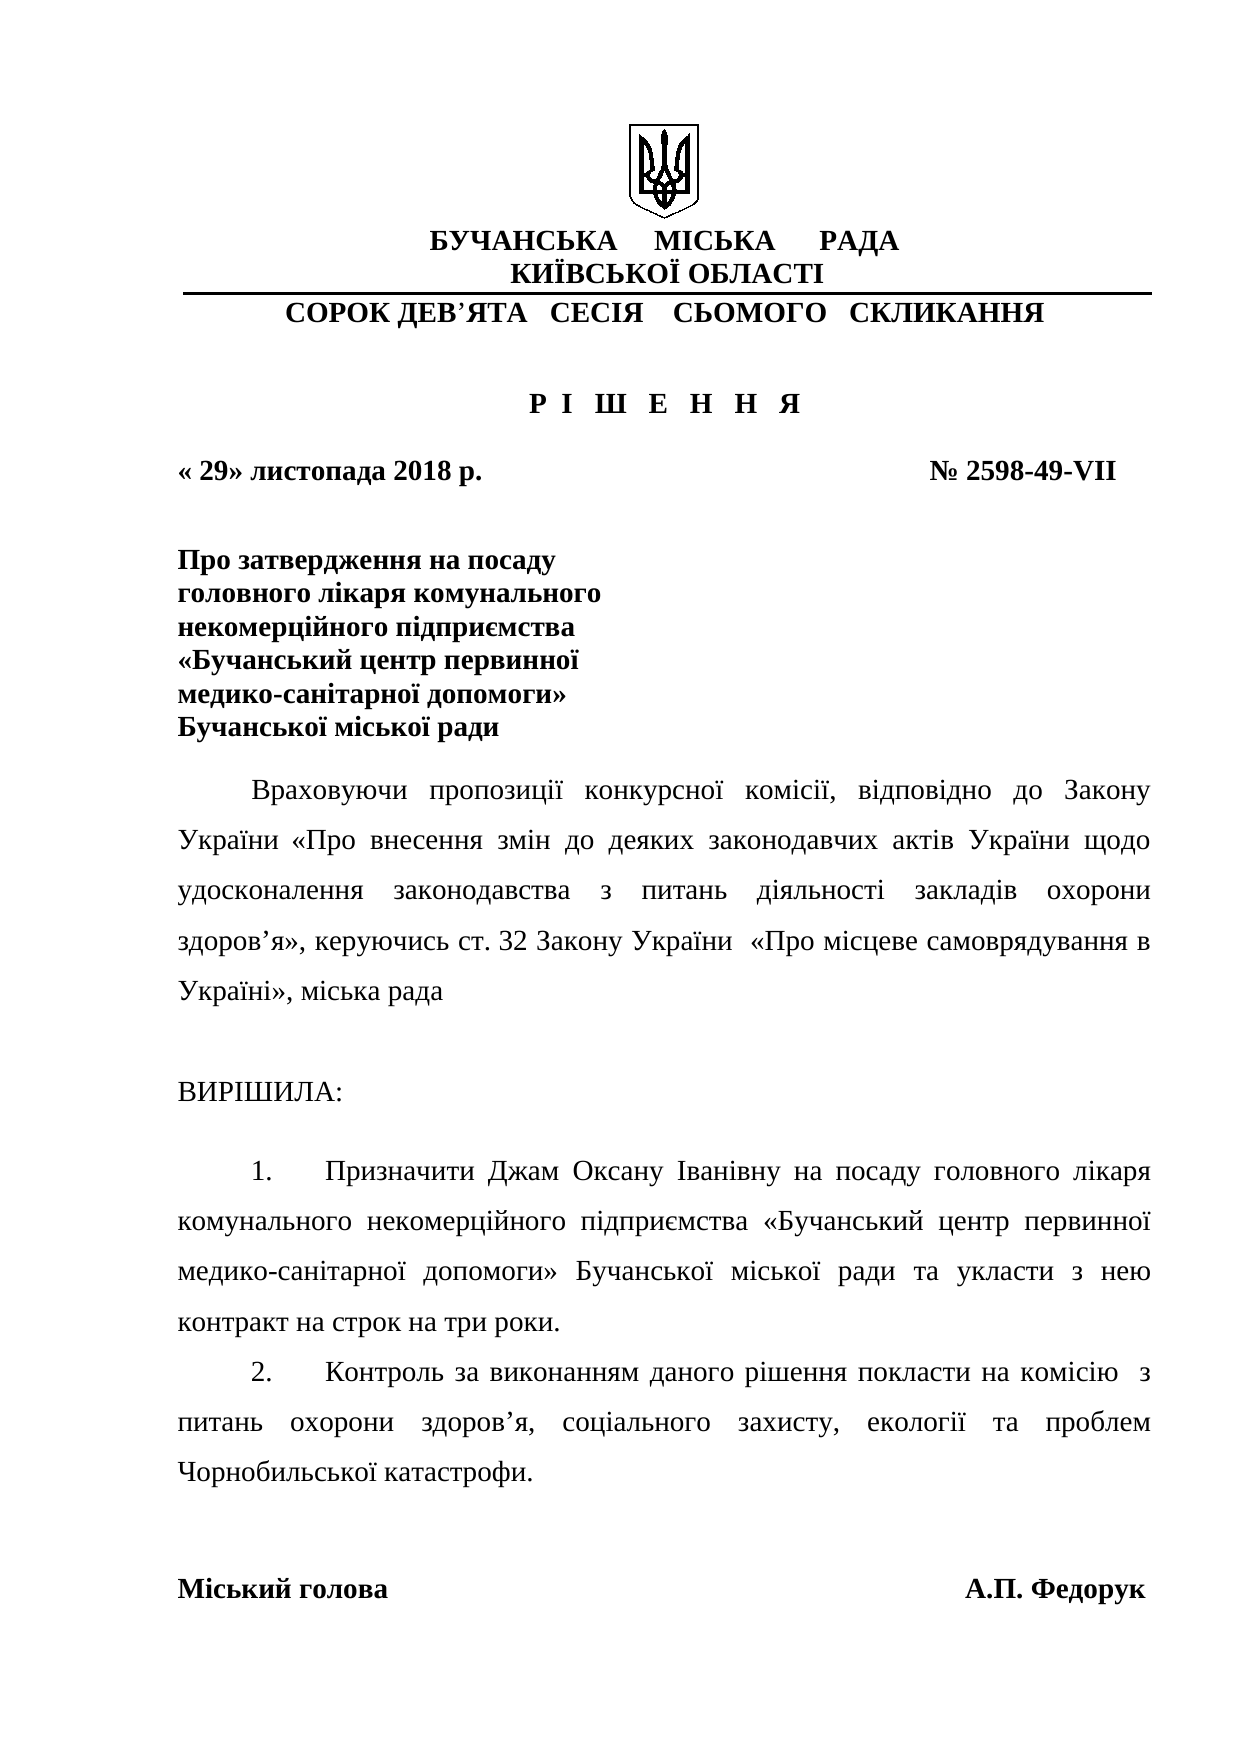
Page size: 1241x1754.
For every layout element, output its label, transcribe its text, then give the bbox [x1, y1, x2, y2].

list Призначити Джам Оксану Іванівну на посаду головного лікаря комунального некомерційного підприємства «Бучанський центр первинної медико-санітарної допомоги» Бучанської міської ради та укласти з нею контракт на строк на три роки. [177, 1153, 1152, 1337]
text Р І Ш Е Н Н Я [177, 386, 1152, 420]
text СОРОК ДЕВ’ЯТА СЕСІЯ СЬОМОГО СКЛИКАННЯ [177, 295, 1152, 329]
text головного лікаря комунального [177, 575, 1152, 609]
text Бучанської міської ради [177, 709, 1152, 743]
text Міський голова А.П. Федорук [177, 1571, 1152, 1604]
text БУЧАНСЬКА МІСЬКА РАДА [177, 223, 1152, 256]
text « 29» листопада 2018 р. № 2598-49-VІІ [177, 453, 1152, 487]
list Контроль за виконанням даного рішення покласти на комісію з питань охорони здоров’я, соціального захисту, екології та проблем Чорнобильської катастрофи. [177, 1354, 1152, 1488]
text некомерційного підприємства [177, 609, 1152, 642]
text Враховуючи пропозиції конкурсної комісії, відповідно до Закону України «Про внесення змін до деяких законодавчих актів України щодо удосконалення законодавства з питань діяльності закладів охорони здоров’я», керуючись ст. 32 Закону України «Про місцеве самоврядування в Україні», міська рада [177, 772, 1152, 1007]
text Про затвердження на посаду [177, 542, 1152, 575]
text ВИРІШИЛА: [177, 1074, 1152, 1107]
text КИЇВСЬКОЇ ОБЛАСТІ [183, 256, 1152, 292]
text «Бучанський центр первинної [177, 642, 1152, 676]
text медико-санітарної допомоги» [177, 676, 1152, 709]
